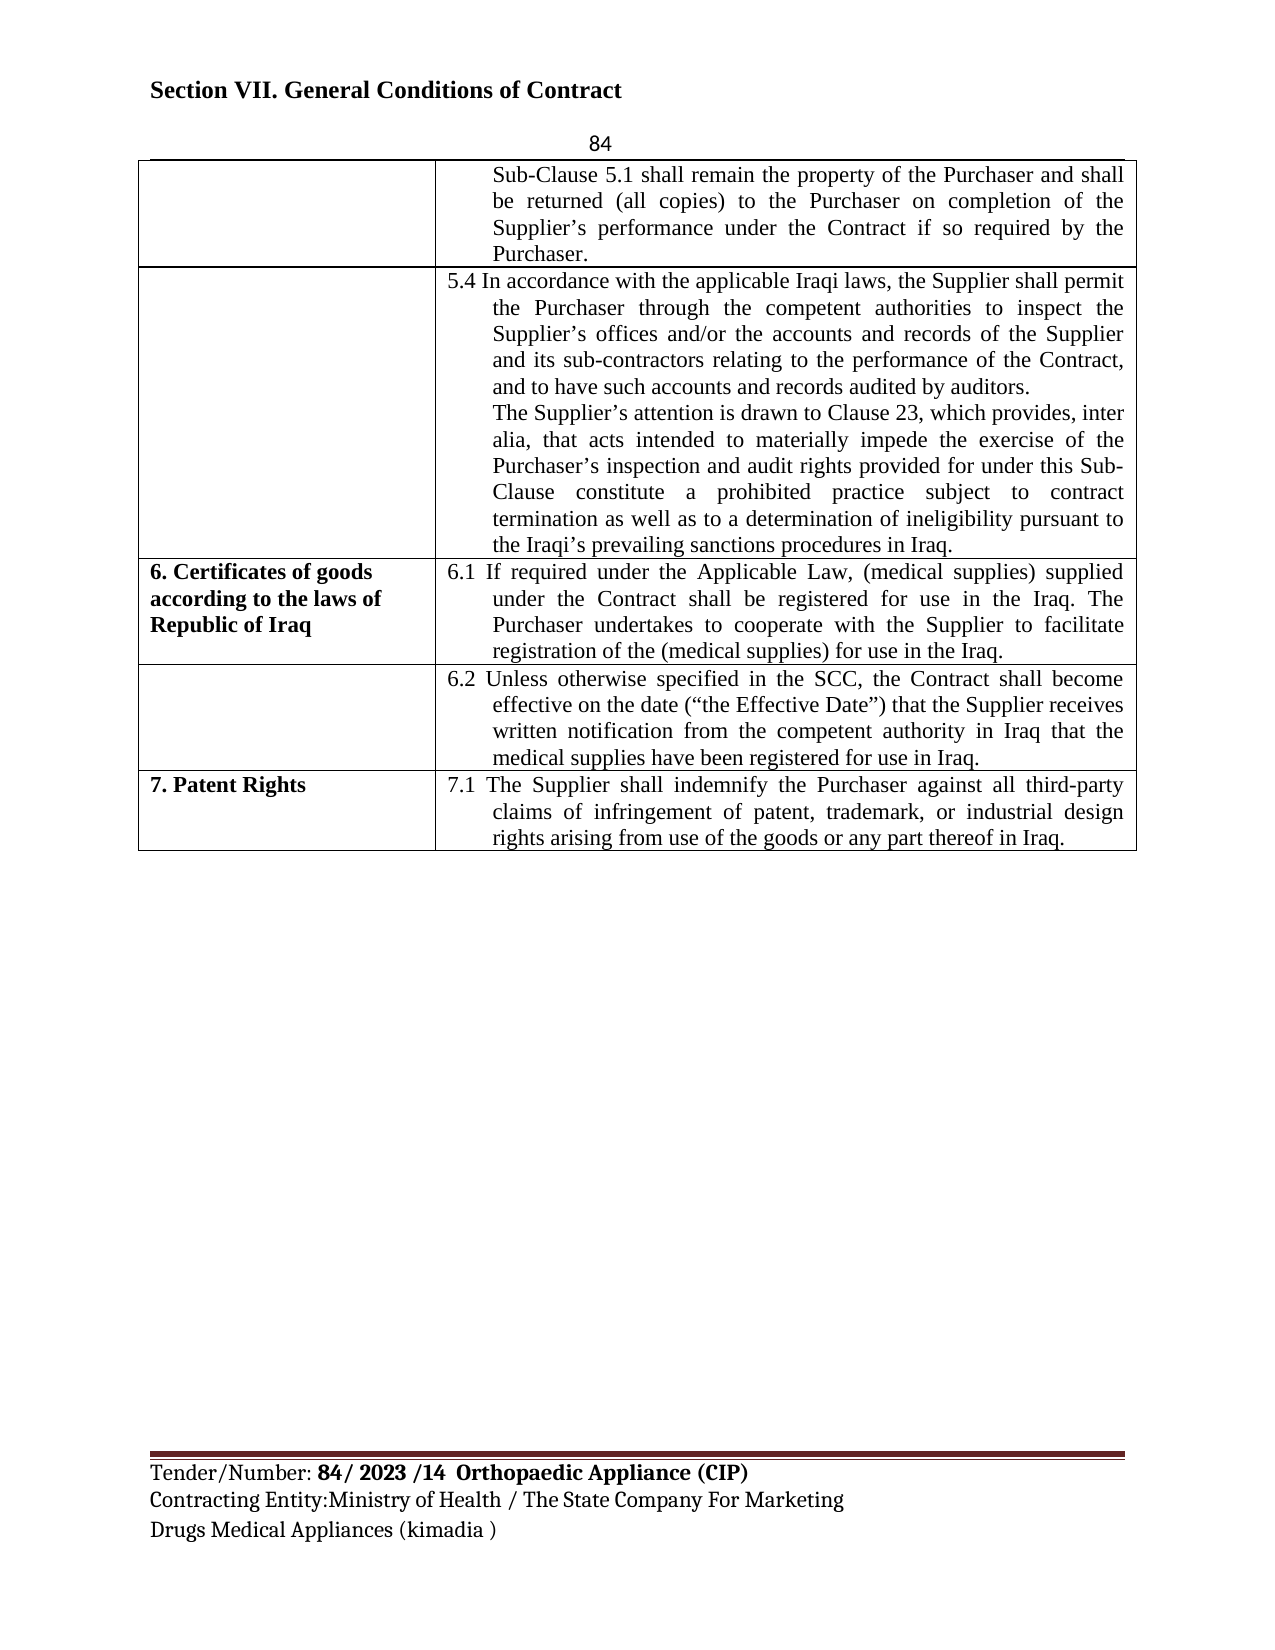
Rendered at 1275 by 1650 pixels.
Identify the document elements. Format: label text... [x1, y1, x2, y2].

table_cell [139, 665, 435, 770]
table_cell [436, 161, 1136, 266]
table_cell 7.1 The Supplier shall indemnify the Purchaser against all third-party claims of infringement of patent, trademark, or industrial design rights arising from use of the goods or any part thereof in Iraq. [436, 771, 1136, 850]
table_cell [139, 161, 435, 266]
table_cell 6.1 If required under the Applicable Law, (medical supplies) supplied under the Contract shall be registered for use in the Iraq. The Purchaser undertakes to cooperate with the Supplier to facilitate registration of the (medical supplies) for use in the Iraq. [436, 559, 1136, 664]
table_cell 6. Certificates of goods according to the laws of Republic of Iraq [139, 559, 435, 664]
table_cell 7. Patent Rights [139, 771, 435, 850]
table_cell 6.2 Unless otherwise specified in the SCC, the Contract shall become effective on the date (“the Effective Date”) that the Supplier receives written notification from the competent authority in Iraq that the medical supplies have been registered for use in Iraq. [436, 665, 1136, 770]
table_cell [139, 268, 435, 557]
table_cell 5.4 In accordance with the applicable Iraqi laws, the Supplier shall permit the Purchaser through the competent authorities to inspect the Supplier’s offices and/or the accounts and records of the Supplier and its sub-contractors relating to the performance of the Contract, and to have such accounts and records audited by auditors. The Supplier’s attention is drawn to Clause 23, which provides, inter alia, that acts intended to materially impede the exercise of the Purchaser’s inspection and audit rights provided for under this Sub-Clause constitute a prohibited practice subject to contract termination as well as to a determination of ineligibility pursuant to the Iraqi’s prevailing sanctions procedures in Iraq. [436, 268, 1136, 557]
